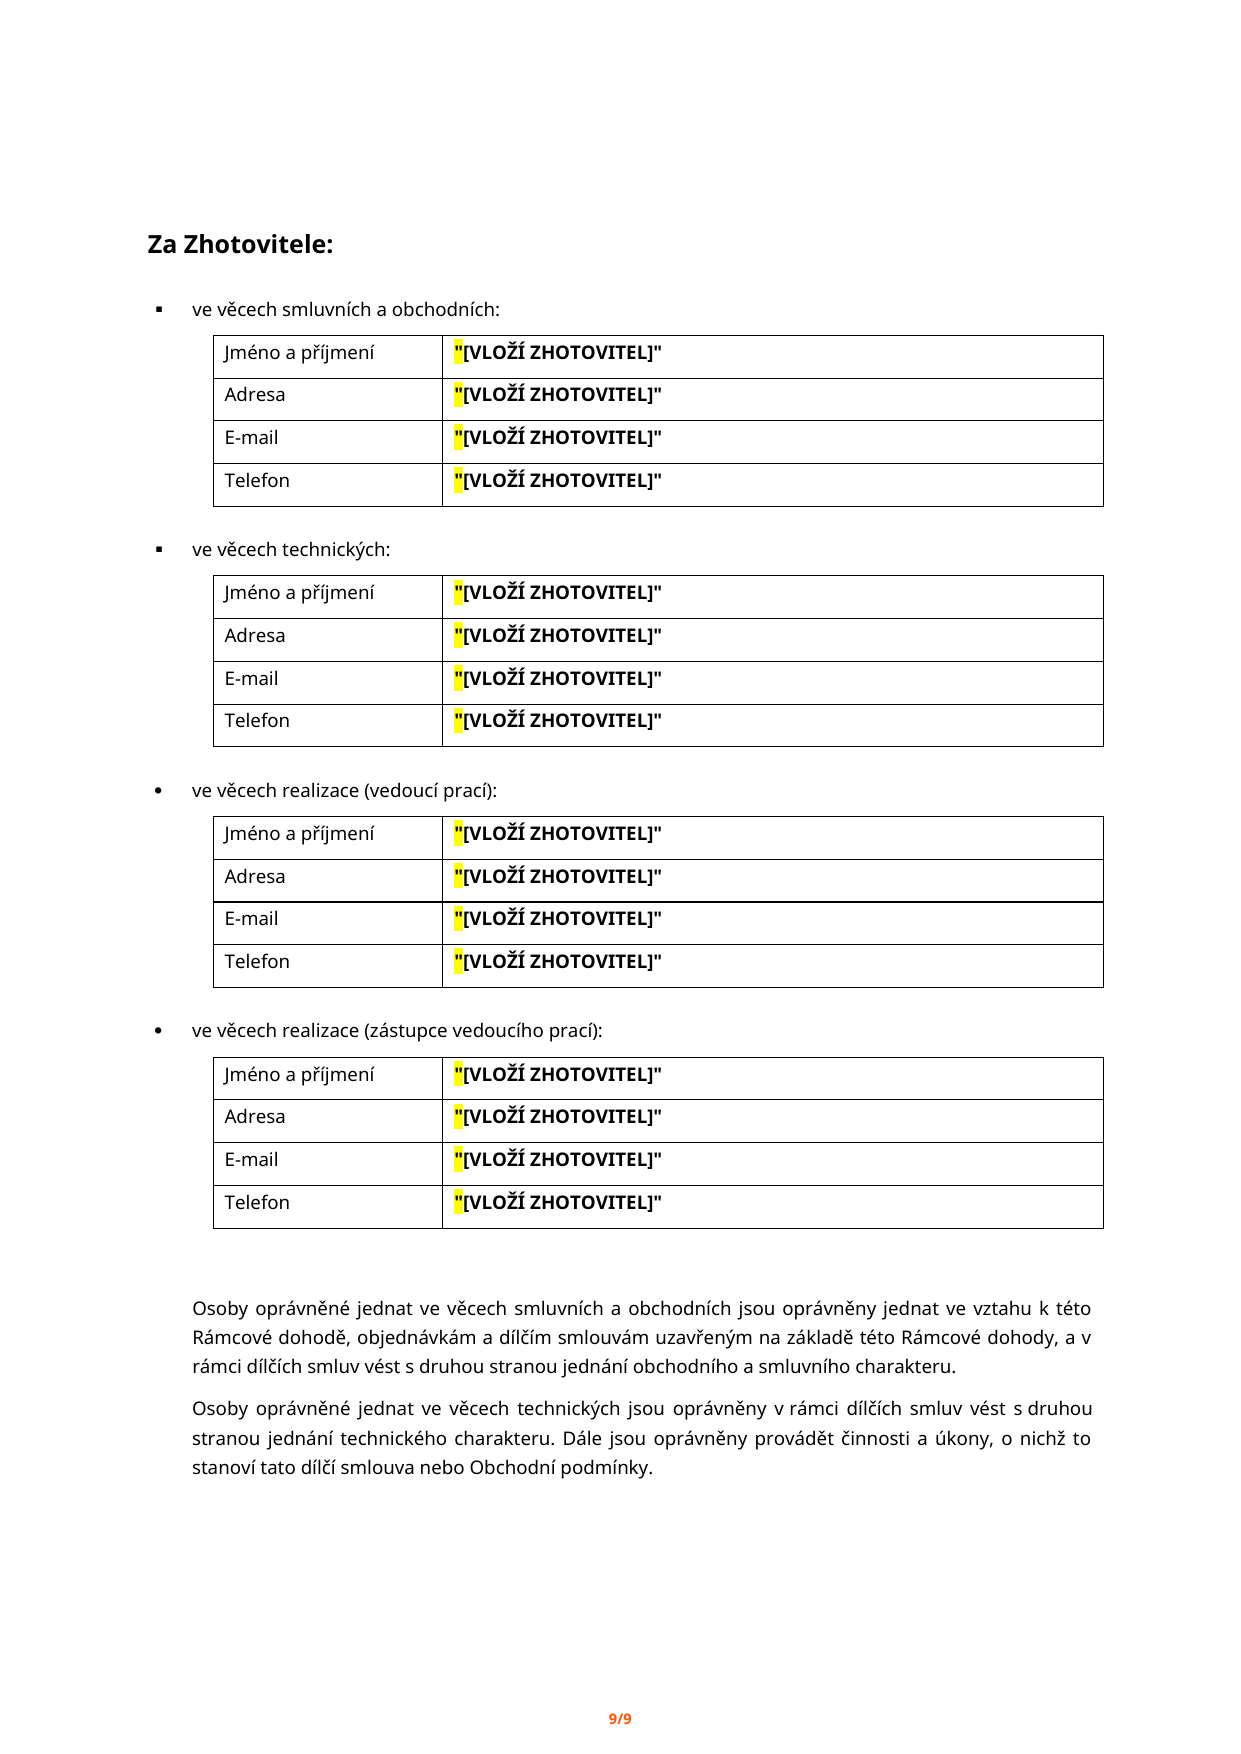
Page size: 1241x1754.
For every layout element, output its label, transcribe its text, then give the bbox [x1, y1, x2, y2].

table_cell Telefon [214, 945, 442, 987]
table_cell Adresa [214, 619, 442, 661]
table_cell [443, 662, 1103, 703]
text Osoby oprávněné jednat ve věcech technických jsou oprávněny v rámci dílčích smluv vést s druhou stranou jednání technického charakteru. Dále jsou oprávněny provádět činnosti a úkony, o nichž to stanoví tato dílčí smlouva nebo Obchodní podmínky. [192, 1396, 1093, 1479]
table_cell E-mail [214, 421, 442, 463]
table_cell [443, 421, 1103, 463]
list ve věcech technických: [154, 532, 1093, 563]
table_cell [443, 705, 1103, 746]
table_cell [443, 860, 1103, 901]
table_cell Adresa [214, 1100, 442, 1142]
table_cell [443, 1143, 1103, 1185]
table_cell [443, 1100, 1103, 1142]
table_cell Telefon [214, 705, 442, 746]
table_cell [443, 379, 1103, 420]
table_cell [443, 619, 1103, 661]
table_cell Adresa [214, 860, 442, 901]
table_cell E-mail [214, 1143, 442, 1185]
table_header Jméno a příjmení [214, 1058, 442, 1099]
table_cell Telefon [214, 464, 442, 506]
table_header Jméno a příjmení [214, 336, 442, 377]
list ve věcech realizace (zástupce vedoucího prací): [155, 1013, 1093, 1044]
table_header [443, 336, 1103, 377]
table_cell Adresa [214, 379, 442, 420]
table_cell E-mail [214, 662, 442, 703]
text Osoby oprávněné jednat ve věcech smluvních a obchodních jsou oprávněny jednat ve vztahu k této Rámcové dohodě, objednávkám a dílčím smlouvám uzavřeným na základě této Rámcové dohody, a v rámci dílčích smluv vést s druhou stranou jednání obchodního a smluvního charakteru. [192, 1295, 1093, 1379]
table_header Jméno a příjmení [214, 576, 442, 618]
list ve věcech smluvních a obchodních: [154, 291, 1093, 322]
text Za Zhotovitele: [148, 227, 1093, 261]
table_header Jméno a příjmení [214, 817, 442, 859]
table_cell [443, 1186, 1103, 1227]
table_header [443, 1058, 1103, 1099]
table_header [443, 576, 1103, 618]
table_cell Telefon [214, 1186, 442, 1227]
table_header [443, 817, 1103, 859]
table_cell E-mail [214, 903, 442, 944]
list ve věcech realizace (vedoucí prací): [155, 772, 1093, 803]
table_cell [443, 903, 1103, 944]
table_cell [443, 945, 1103, 987]
table_cell [443, 464, 1103, 506]
